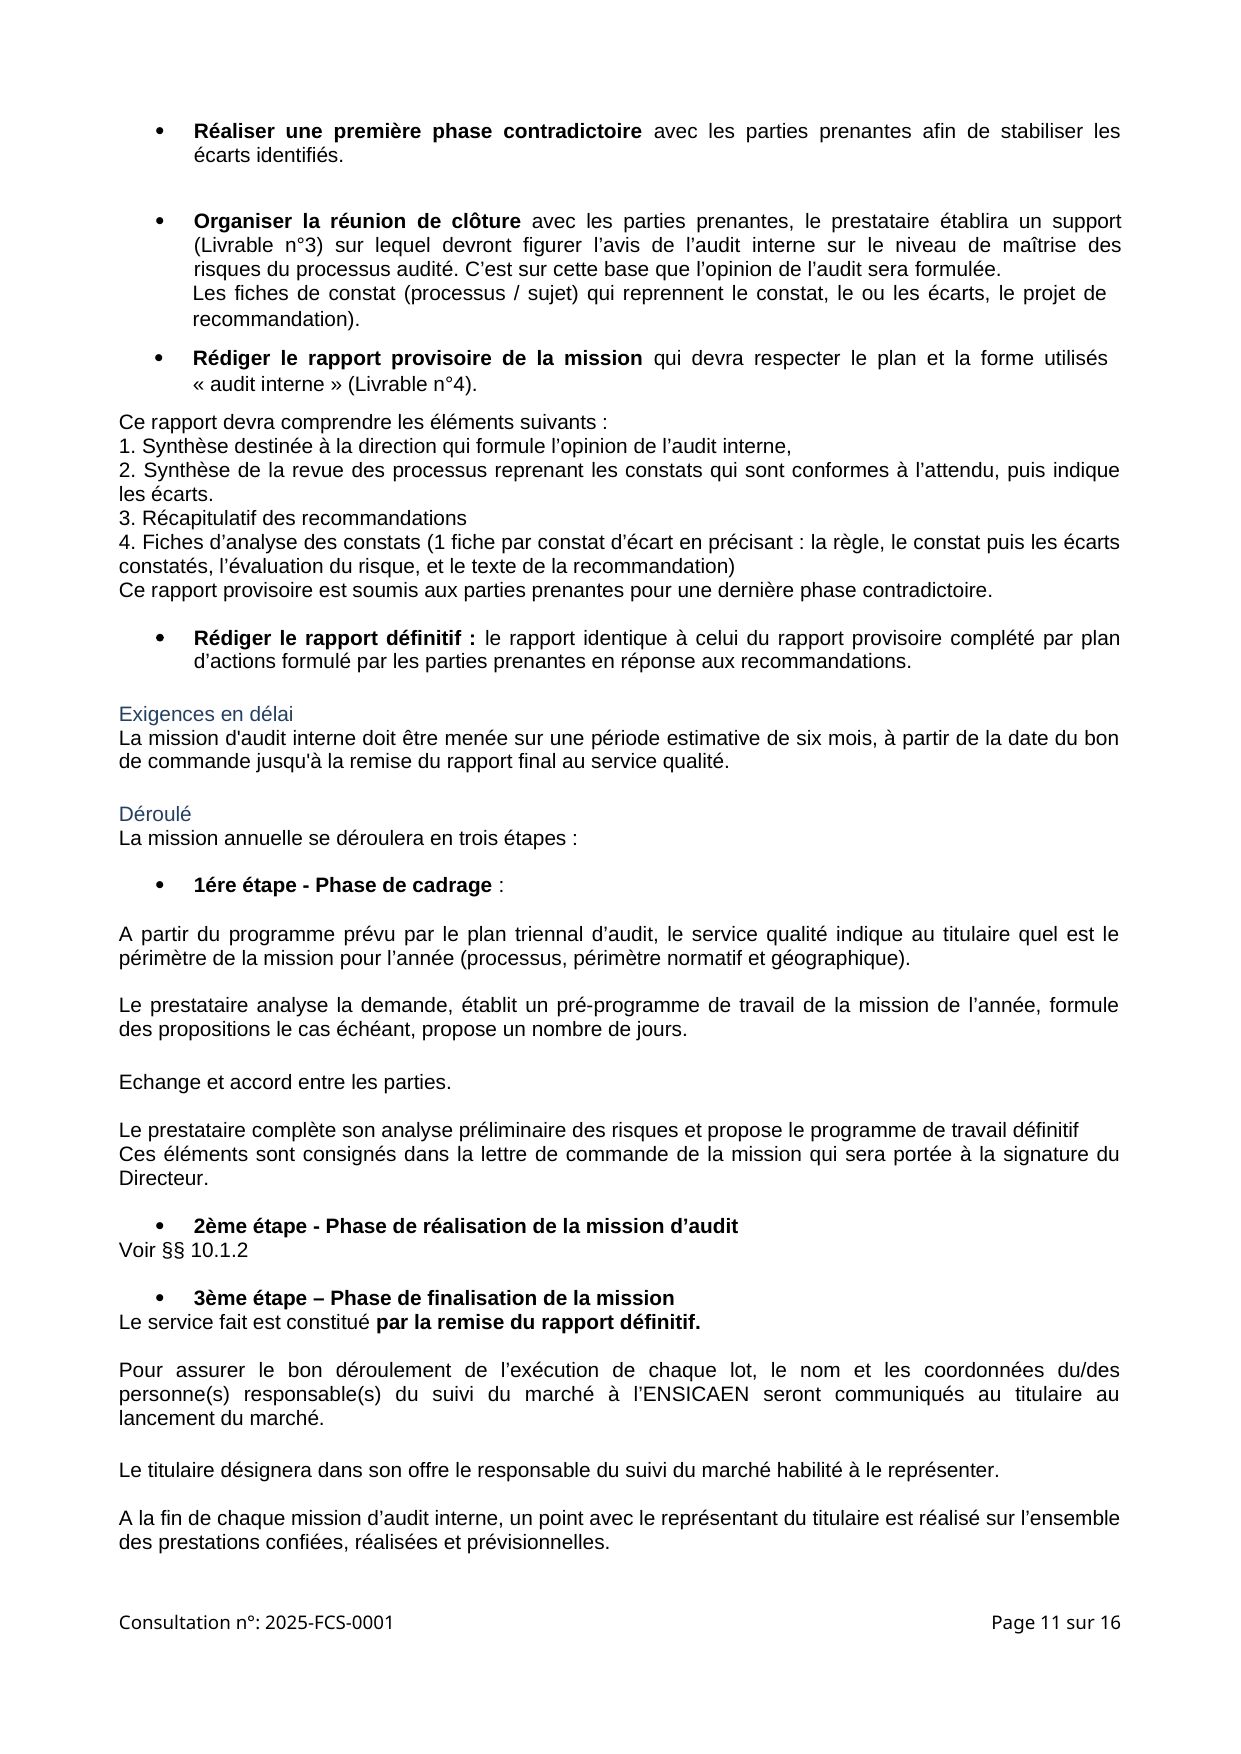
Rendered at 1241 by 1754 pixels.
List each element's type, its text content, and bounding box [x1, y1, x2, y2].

text 1. Synthèse destinée à la direction qui formule l’opinion de l’audit interne, [119, 434, 1121, 458]
text Les fiches de constat (processus / sujet) qui reprennent le constat, le ou les écarts, le projet de recommandation). [192, 281, 1108, 331]
text 4. Fiches d’analyse des constats (1 fiche par constat d’écart en précisant : la règle, le constat puis les écarts constatés, l’évaluation du risque, et le texte de la recommandation) [119, 529, 1121, 577]
text Le titulaire désignera dans son offre le responsable du suivi du marché habilité à le représenter. [119, 1458, 1121, 1482]
text La mission d'audit interne doit être menée sur une période estimative de six mois, à partir de la date du bon de commande jusqu'à la remise du rapport final au service qualité. [119, 725, 1121, 773]
list Rédiger le rapport définitif : le rapport identique à celui du rapport provisoire complété par plan d’actions formulé par les parties prenantes en réponse aux recommandations. [156, 625, 1121, 673]
text Le service fait est constitué par la remise du rapport définitif. [119, 1310, 1121, 1334]
text Ce rapport devra comprendre les éléments suivants : [119, 410, 1121, 434]
text Ces éléments sont consignés dans la lettre de commande de la mission qui sera portée à la signature du Directeur. [119, 1142, 1121, 1190]
list Organiser la réunion de clôture avec les parties prenantes, le prestataire établira un support (Livrable n°3) sur lequel devront figurer l’avis de l’audit interne sur le niveau de maîtrise des risques du processus audité. C’est sur cette base que l’opinion de l’audit sera formulée. [156, 209, 1121, 281]
text Ce rapport provisoire est soumis aux parties prenantes pour une dernière phase contradictoire. [119, 577, 1121, 601]
text A partir du programme prévu par le plan triennal d’audit, le service qualité indique au titulaire quel est le périmètre de la mission pour l’année (processus, périmètre normatif et géographique). [119, 921, 1121, 969]
text Echange et accord entre les parties. [119, 1070, 1121, 1094]
subtitle Exigences en délai [119, 701, 1121, 725]
text Voir §§ 10.1.2 [119, 1238, 1121, 1262]
text La mission annuelle se déroulera en trois étapes : [119, 825, 1121, 849]
text Pour assurer le bon déroulement de l’exécution de chaque lot, le nom et les coordonnées du/des personne(s) responsable(s) du suivi du marché à l’ENSICAEN seront communiqués au titulaire au lancement du marché. [119, 1358, 1121, 1429]
list 3ème étape – Phase de finalisation de la mission [156, 1286, 1121, 1310]
text 2. Synthèse de la revue des processus reprenant les constats qui sont conformes à l’attendu, puis indique les écarts. [119, 458, 1121, 506]
text Le prestataire analyse la demande, établit un pré-programme de travail de la mission de l’année, formule des propositions le cas échéant, propose un nombre de jours. [119, 993, 1121, 1041]
text A la fin de chaque mission d’audit interne, un point avec le représentant du titulaire est réalisé sur l’ensemble des prestations confiées, réalisées et prévisionnelles. [119, 1506, 1121, 1554]
list Réaliser une première phase contradictoire avec les parties prenantes afin de stabiliser les écarts identifiés. [156, 119, 1121, 167]
list 2ème étape - Phase de réalisation de la mission d’audit [156, 1214, 1121, 1238]
text 3. Récapitulatif des recommandations [119, 506, 1121, 529]
list 1ére étape - Phase de cadrage : [156, 873, 1121, 897]
list Rédiger le rapport provisoire de la mission qui devra respecter le plan et la forme utilisés « audit interne » (Livrable n°4). [155, 345, 1108, 395]
text Le prestataire complète son analyse préliminaire des risques et propose le programme de travail définitif [119, 1118, 1121, 1142]
subtitle Déroulé [119, 801, 1121, 825]
